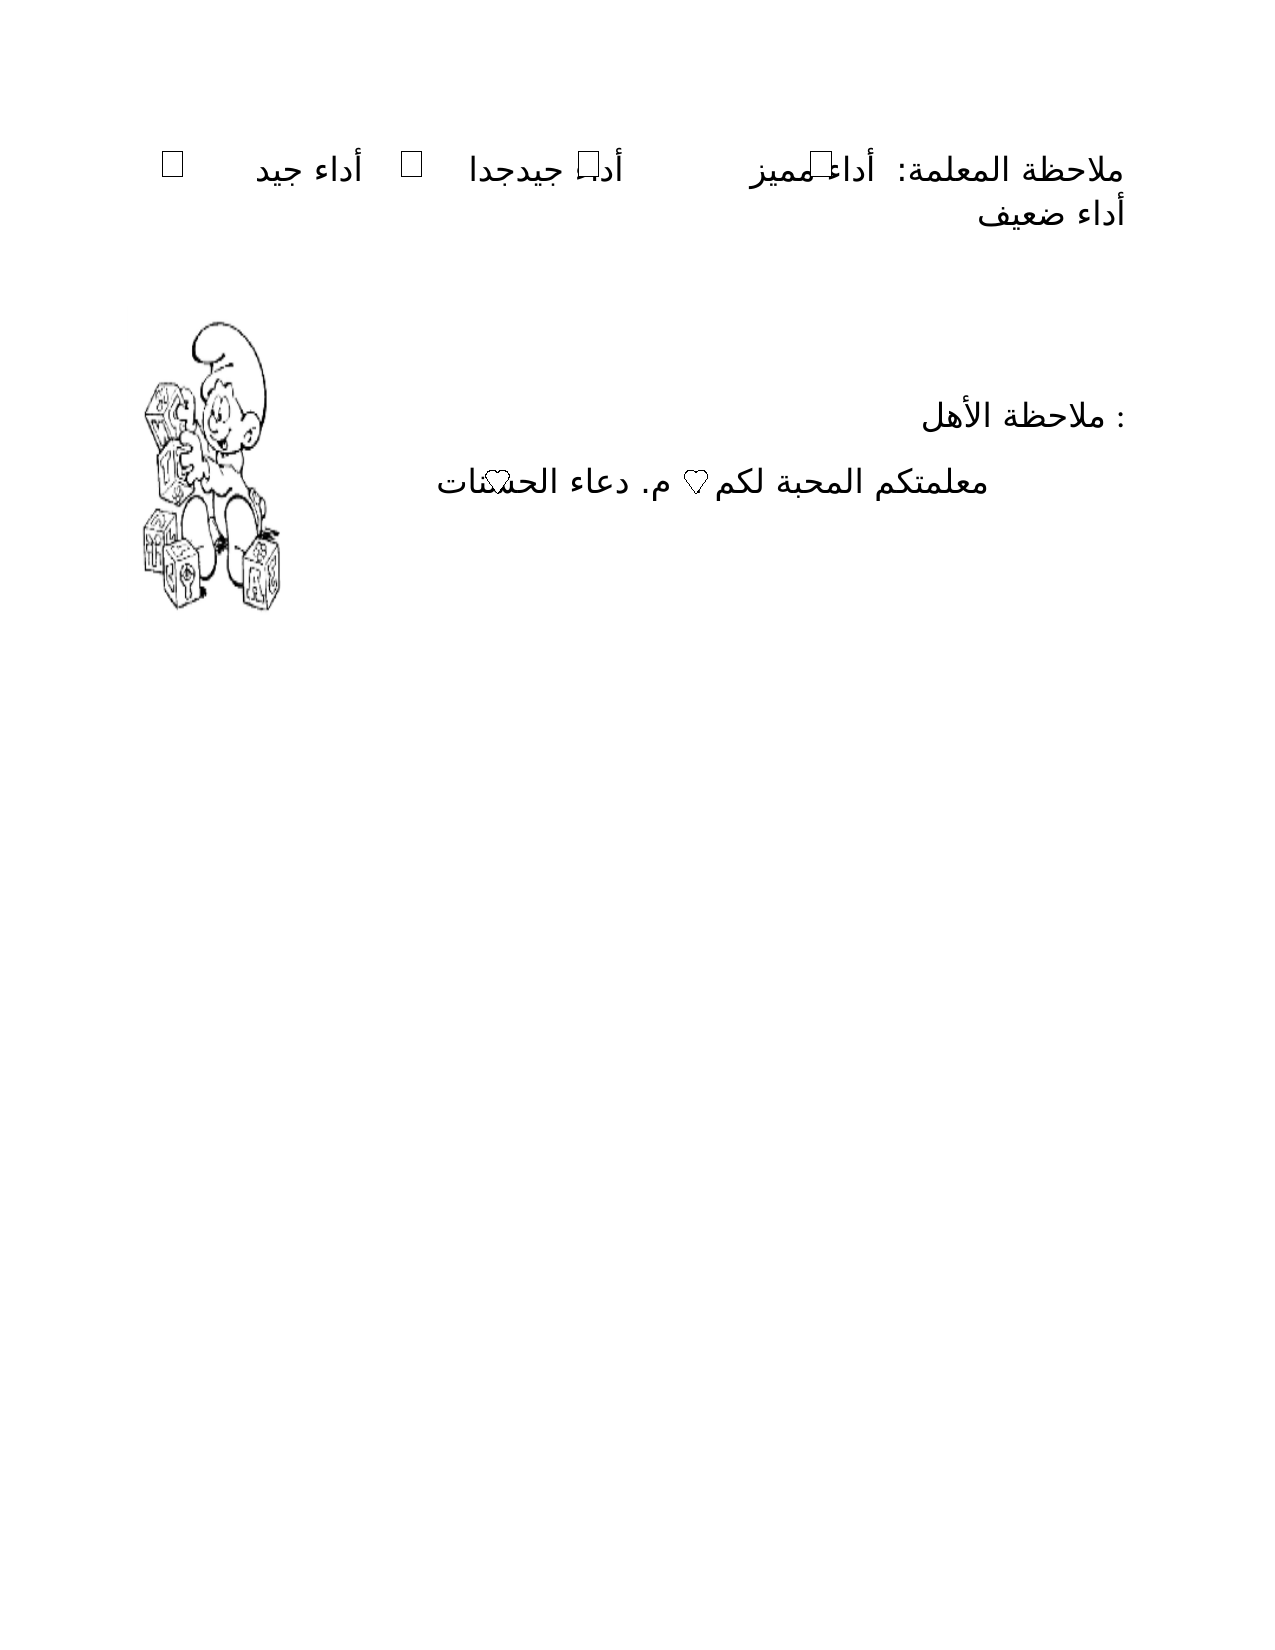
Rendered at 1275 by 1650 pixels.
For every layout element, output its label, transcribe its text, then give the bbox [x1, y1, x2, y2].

text ملاحظة الأهل : [282, 395, 1125, 436]
text ملاحظة المعلمة: أداء مميز أداء جيدجدا أداء جيد أداء ضعيف [150, 150, 1125, 233]
text معلمتكم المحبة لكم : م. دعاء الحسنات [282, 463, 1125, 502]
picture [126, 306, 282, 624]
